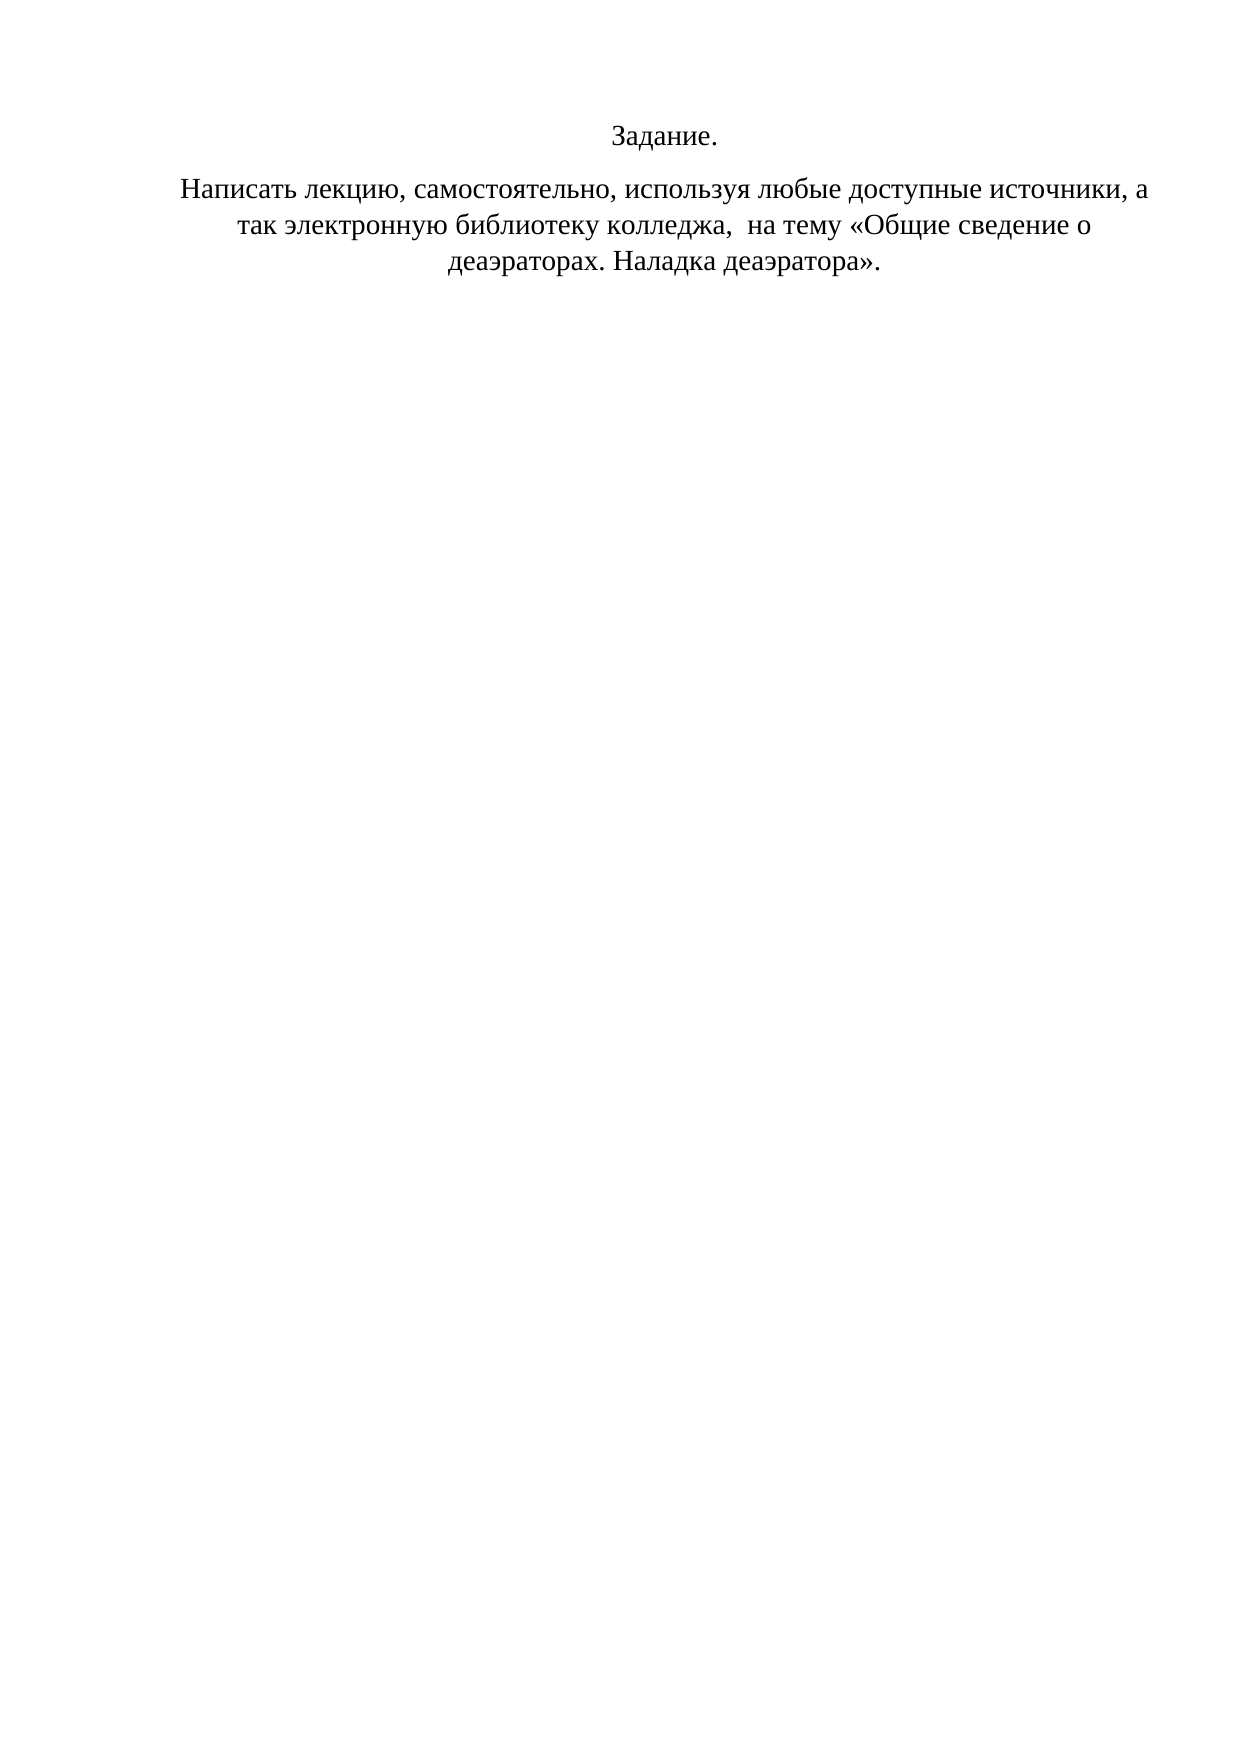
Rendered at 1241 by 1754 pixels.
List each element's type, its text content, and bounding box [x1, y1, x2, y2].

text Задание. [177, 118, 1152, 152]
text Написать лекцию, самостоятельно, используя любые доступные источники, а так электронную библиотеку колледжа, на тему «Общие сведение о деаэраторах. Наладка деаэратора». [177, 171, 1152, 277]
